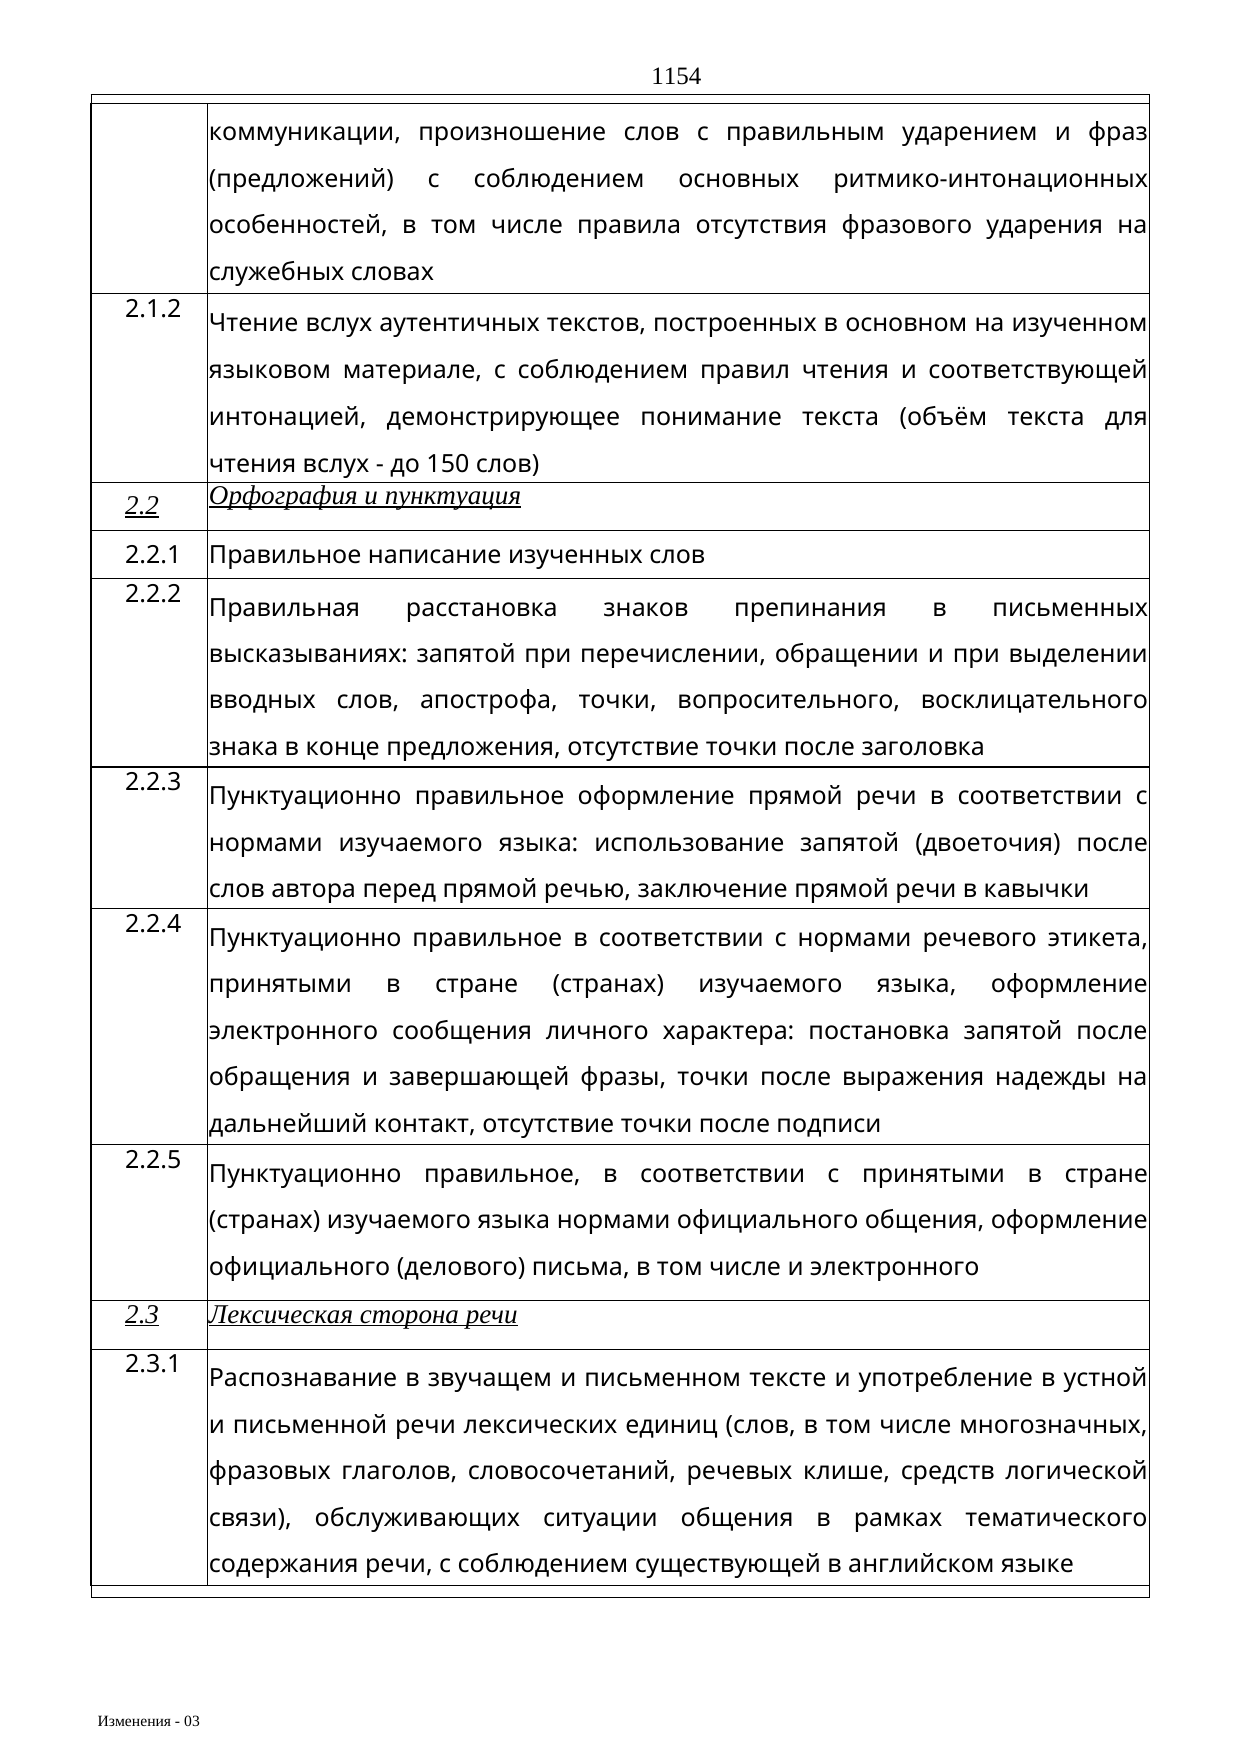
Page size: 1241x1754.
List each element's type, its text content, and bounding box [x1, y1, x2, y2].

table_cell 2.3 [92, 1301, 207, 1348]
table_cell Правильная расстановка знаков препинания в письменных высказываниях: запятой при перечислении, обращении и при выделении вводных слов, апострофа, точки, вопросительного, восклицательного знака в конце предложения, отсутствие точки после заголовка [208, 579, 1149, 766]
table_header [92, 104, 207, 293]
table_cell Пунктуационно правильное, в соответствии с принятыми в стране (странах) изучаемого языка нормами официального общения, оформление официального (делового) письма, в том числе и электронного [208, 1145, 1149, 1300]
table_cell Пунктуационно правильное в соответствии с нормами речевого этикета, принятыми в стране (странах) изучаемого языка, оформление электронного сообщения личного характера: постановка запятой после обращения и завершающей фразы, точки после выражения надежды на дальнейший контакт, отсутствие точки после подписи [208, 909, 1149, 1144]
table_cell 2.2.3 [92, 768, 207, 908]
table_cell Распознавание в звучащем и письменном тексте и употребление в устной и письменной речи лексических единиц (слов, в том числе многозначных, фразовых глаголов, словосочетаний, речевых клише, средств логической связи), обслуживающих ситуации общения в рамках тематического содержания речи, с соблюдением существующей в английском языке [208, 1350, 1149, 1584]
table_cell Правильное написание изученных слов [208, 531, 1149, 578]
table_cell 2.1.2 [92, 294, 207, 482]
table_cell Лексическая сторона речи [208, 1301, 1149, 1348]
table_cell 2.2.5 [92, 1145, 207, 1300]
table_cell Пунктуационно правильное оформление прямой речи в соответствии с нормами изучаемого языка: использование запятой (двоеточия) после слов автора перед прямой речью, заключение прямой речи в кавычки [208, 768, 1149, 908]
table_cell 2.2.2 [92, 579, 207, 766]
table_cell 2.2 [92, 483, 207, 530]
table_cell 2.2.4 [92, 909, 207, 1144]
table_header коммуникации, произношение слов с правильным ударением и фраз (предложений) с соблюдением основных ритмико-интонационных особенностей, в том числе правила отсутствия фразового ударения на служебных словах [208, 104, 1149, 293]
table_cell 2.3.1 [92, 1350, 207, 1584]
table_cell 2.2.1 [92, 531, 207, 578]
table_cell Чтение вслух аутентичных текстов, построенных в основном на изученном языковом материале, с соблюдением правил чтения и соответствующей интонацией, демонстрирующее понимание текста (объём текста для чтения вслух - до 150 слов) [208, 294, 1149, 482]
table_cell Орфография и пунктуация [208, 483, 1149, 530]
